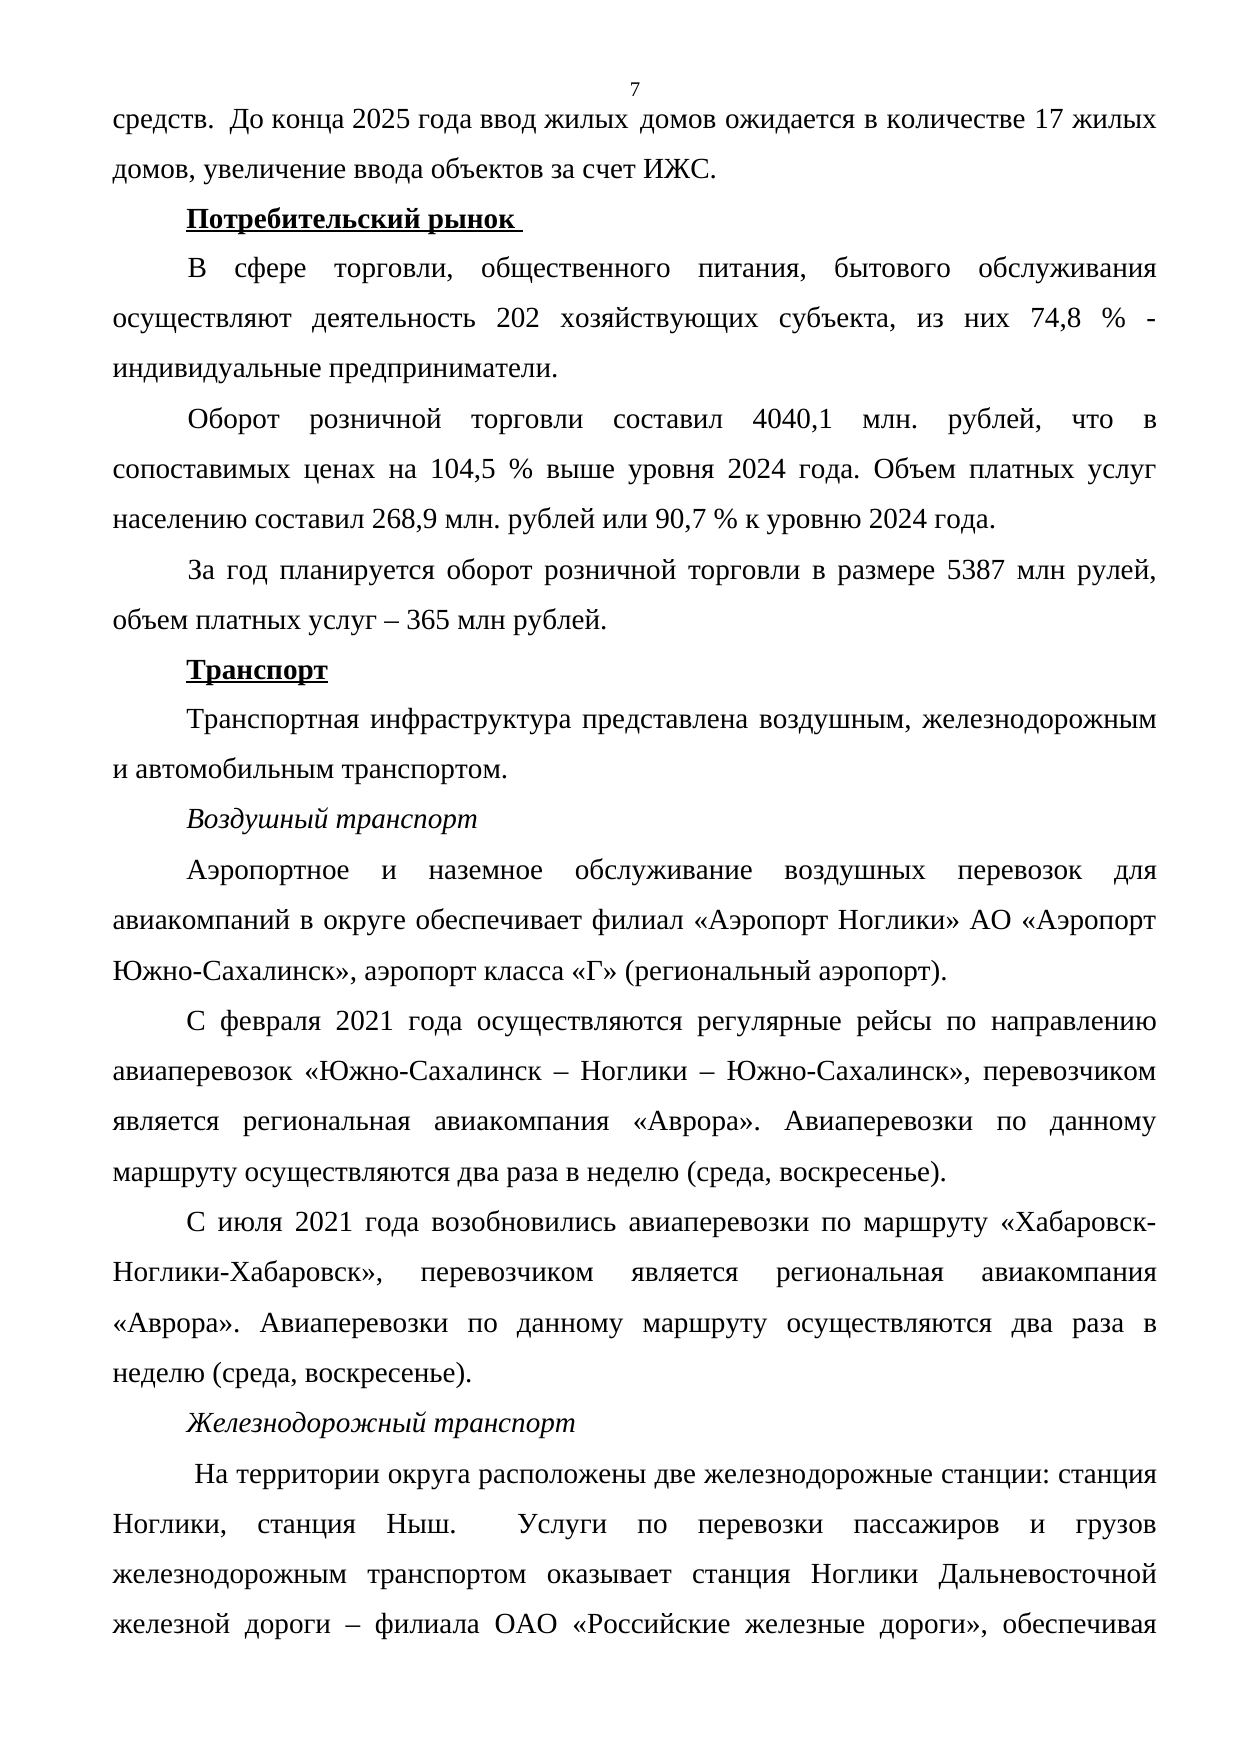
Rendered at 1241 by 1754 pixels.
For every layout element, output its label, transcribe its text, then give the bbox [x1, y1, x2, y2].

text Воздушный транспорт [112, 802, 1157, 835]
text Транспорт [112, 652, 1157, 686]
text Потребительский рынок [112, 201, 1157, 235]
text За год планируется оборот розничной торговли в размере 5387 млн рулей, объем платных услуг – 365 млн рублей. [112, 552, 1157, 636]
text В сфере торговли, общественного питания, бытового обслуживания осуществляют деятельность 202 хозяйствующих субъекта, из них 74,8 % - индивидуальные предприниматели. [112, 250, 1157, 384]
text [112, 1456, 1157, 1640]
text Железнодорожный транспорт [112, 1405, 1157, 1439]
text Оборот розничной торговли составил 4040,1 млн. рублей, что в сопоставимых ценах на 104,5 % выше уровня 2024 года. Объем платных услуг населению составил 268,9 млн. рублей или 90,7 % к уровню 2024 года. [112, 401, 1157, 535]
text Транспортная инфраструктура представлена воздушным, железнодорожным и автомобильным транспортом. [112, 701, 1157, 785]
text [112, 101, 1157, 185]
text С июля 2021 года возобновились авиаперевозки по маршруту «Хабаровск-Ноглики-Хабаровск», перевозчиком является региональная авиакомпания «Аврора». Авиаперевозки по данному маршруту осуществляются два раза в неделю (среда, воскресенье). [112, 1204, 1157, 1389]
text С февраля 2021 года осуществляются регулярные рейсы по направлению авиаперевозок «Южно-Сахалинск – Ноглики – Южно-Сахалинск», перевозчиком является региональная авиакомпания «Аврора». Авиаперевозки по данному маршруту осуществляются два раза в неделю (среда, воскресенье). [112, 1003, 1157, 1187]
text Аэропортное и наземное обслуживание воздушных перевозок для авиакомпаний в округе обеспечивает филиал «Аэропорт Ноглики» АО «Аэропорт Южно-Сахалинск», аэропорт класса «Г» (региональный аэропорт). [112, 852, 1157, 986]
